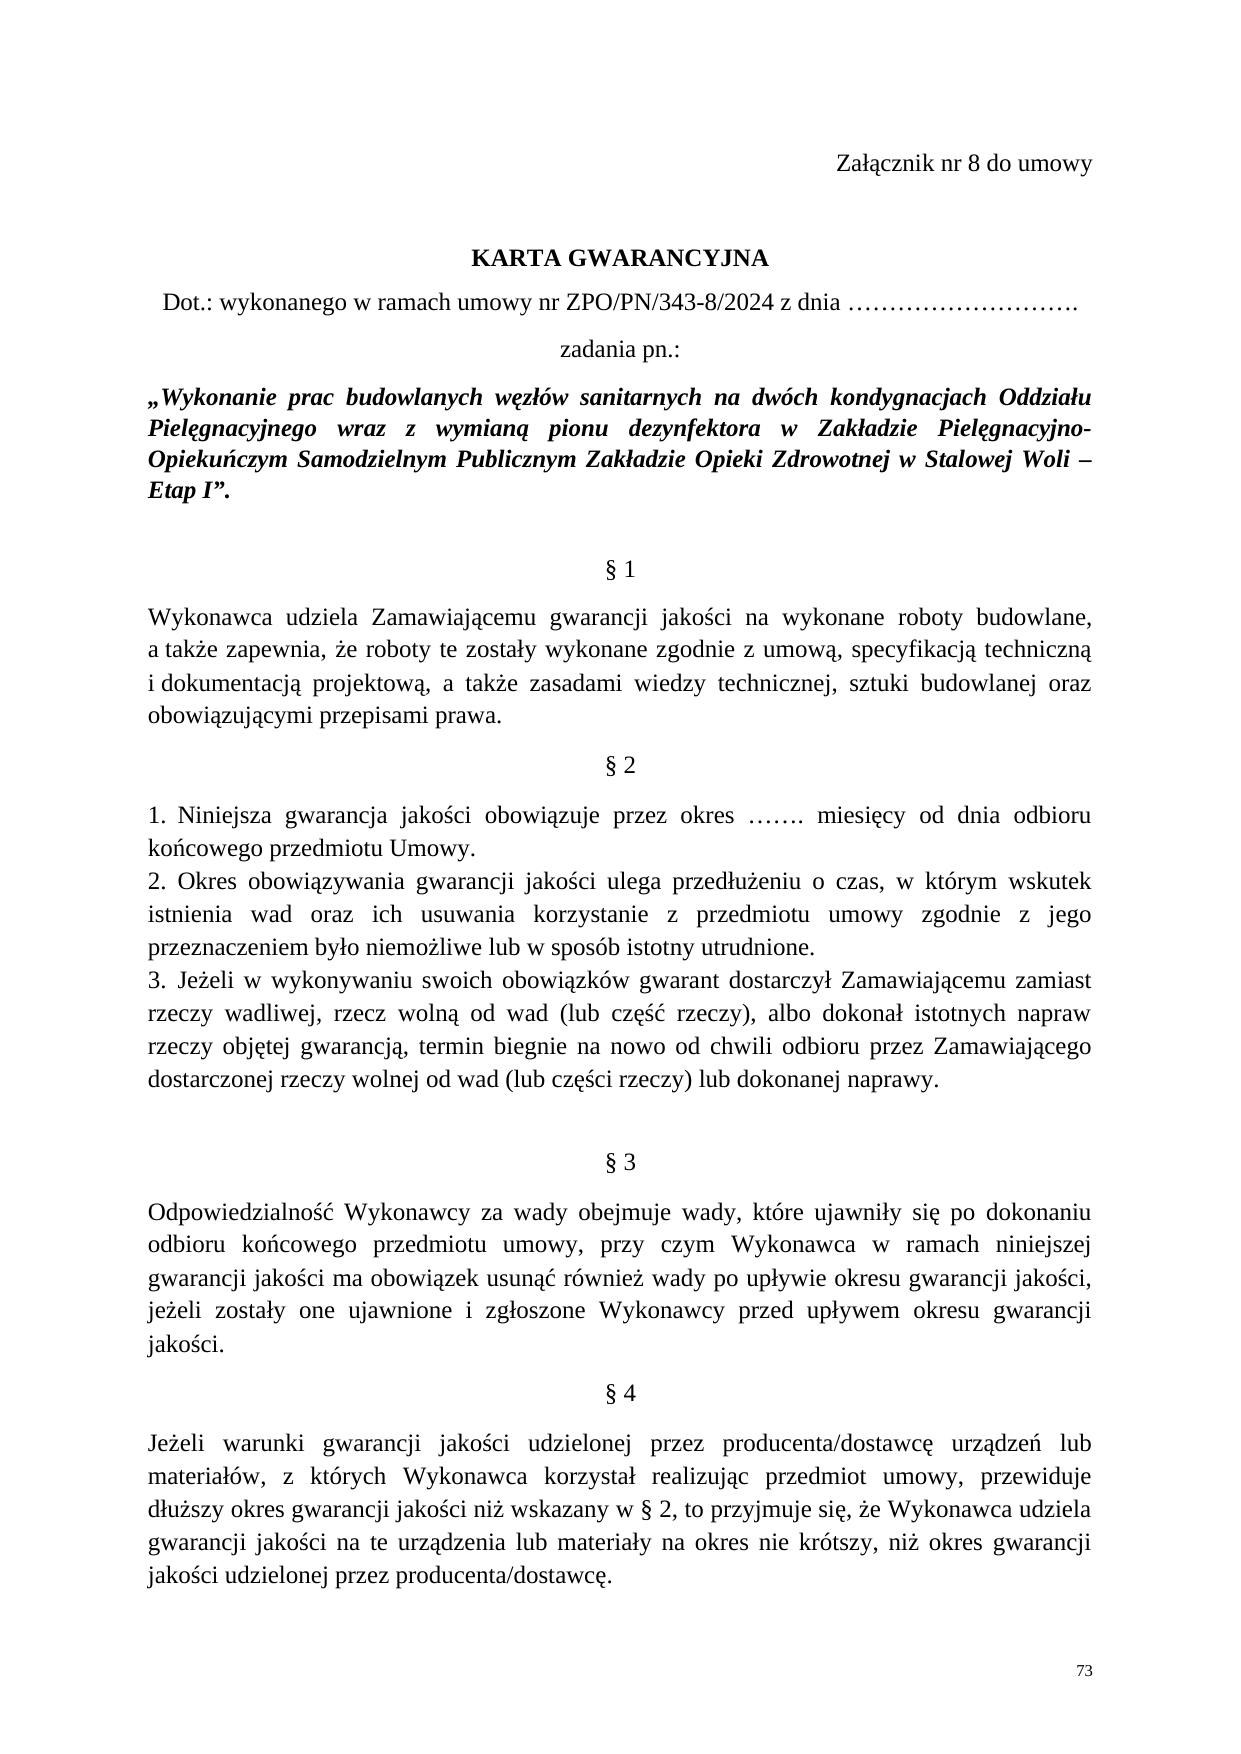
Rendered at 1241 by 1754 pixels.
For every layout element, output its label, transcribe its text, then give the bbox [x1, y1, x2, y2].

text Odpowiedzialność Wykonawcy za wady obejmuje wady, które ujawniły się po dokonaniu odbioru końcowego przedmiotu umowy, przy czym Wykonawca w ramach niniejszej gwarancji jakości ma obowiązek usunąć również wady po upływie okresu gwarancji jakości, jeżeli zostały one ujawnione i zgłoszone Wykonawcy przed upływem okresu gwarancji jakości. [148, 1197, 1093, 1357]
text zadania pn.: [148, 334, 1093, 363]
text § 2 [148, 750, 1093, 779]
text Jeżeli warunki gwarancji jakości udzielonej przez producenta/dostawcę urządzeń lub materiałów, z których Wykonawca korzystał realizując przedmiot umowy, przewiduje dłuższy okres gwarancji jakości niż wskazany w § 2, to przyjmuje się, że Wykonawca udziela gwarancji jakości na te urządzenia lub materiały na okres nie krótszy, niż okres gwarancji jakości udzielonej przez producenta/dostawcę. [148, 1428, 1093, 1589]
text KARTA GWARANCYJNA [148, 243, 1093, 272]
text Załącznik nr 8 do umowy [148, 148, 1093, 176]
list Niniejsza gwarancja jakości obowiązuje przez okres ……. miesięcy od dnia odbioru końcowego przedmiotu Umowy. [148, 800, 1093, 862]
list Jeżeli w wykonywaniu swoich obowiązków gwarant dostarczył Zamawiającemu zamiast rzeczy wadliwej, rzecz wolną od wad (lub część rzeczy), albo dokonał istotnych napraw rzeczy objętej gwarancją, termin biegnie na nowo od chwili odbioru przez Zamawiającego dostarczonej rzeczy wolnej od wad (lub części rzeczy) lub dokonanej naprawy. [148, 965, 1093, 1093]
text § 4 [148, 1378, 1093, 1407]
text „Wykonanie prac budowlanych węzłów sanitarnych na dwóch kondygnacjach Oddziału Pielęgnacyjnego wraz z wymianą pionu dezynfektora w Zakładzie Pielęgnacyjno-Opiekuńczym Samodzielnym Publicznym Zakładzie Opieki Zdrowotnej w Stalowej Woli – Etap I”. [148, 382, 1093, 504]
list Okres obowiązywania gwarancji jakości ulega przedłużeniu o czas, w którym wskutek istnienia wad oraz ich usuwania korzystanie z przedmiotu umowy zgodnie z jego przeznaczeniem było niemożliwe lub w sposób istotny utrudnione. [148, 866, 1093, 961]
text § 1 [148, 554, 1093, 583]
text Dot.: wykonanego w ramach umowy nr ZPO/PN/343-8/2024 z dnia ………………………. [148, 287, 1093, 315]
text Wykonawca udziela Zamawiającemu gwarancji jakości na wykonane roboty budowlane, a także zapewnia, że roboty te zostały wykonane zgodnie z umową, specyfikacją techniczną i dokumentacją projektową, a także zasadami wiedzy technicznej, sztuki budowlanej oraz obowiązującymi przepisami prawa. [148, 602, 1093, 729]
text § 3 [148, 1147, 1093, 1176]
